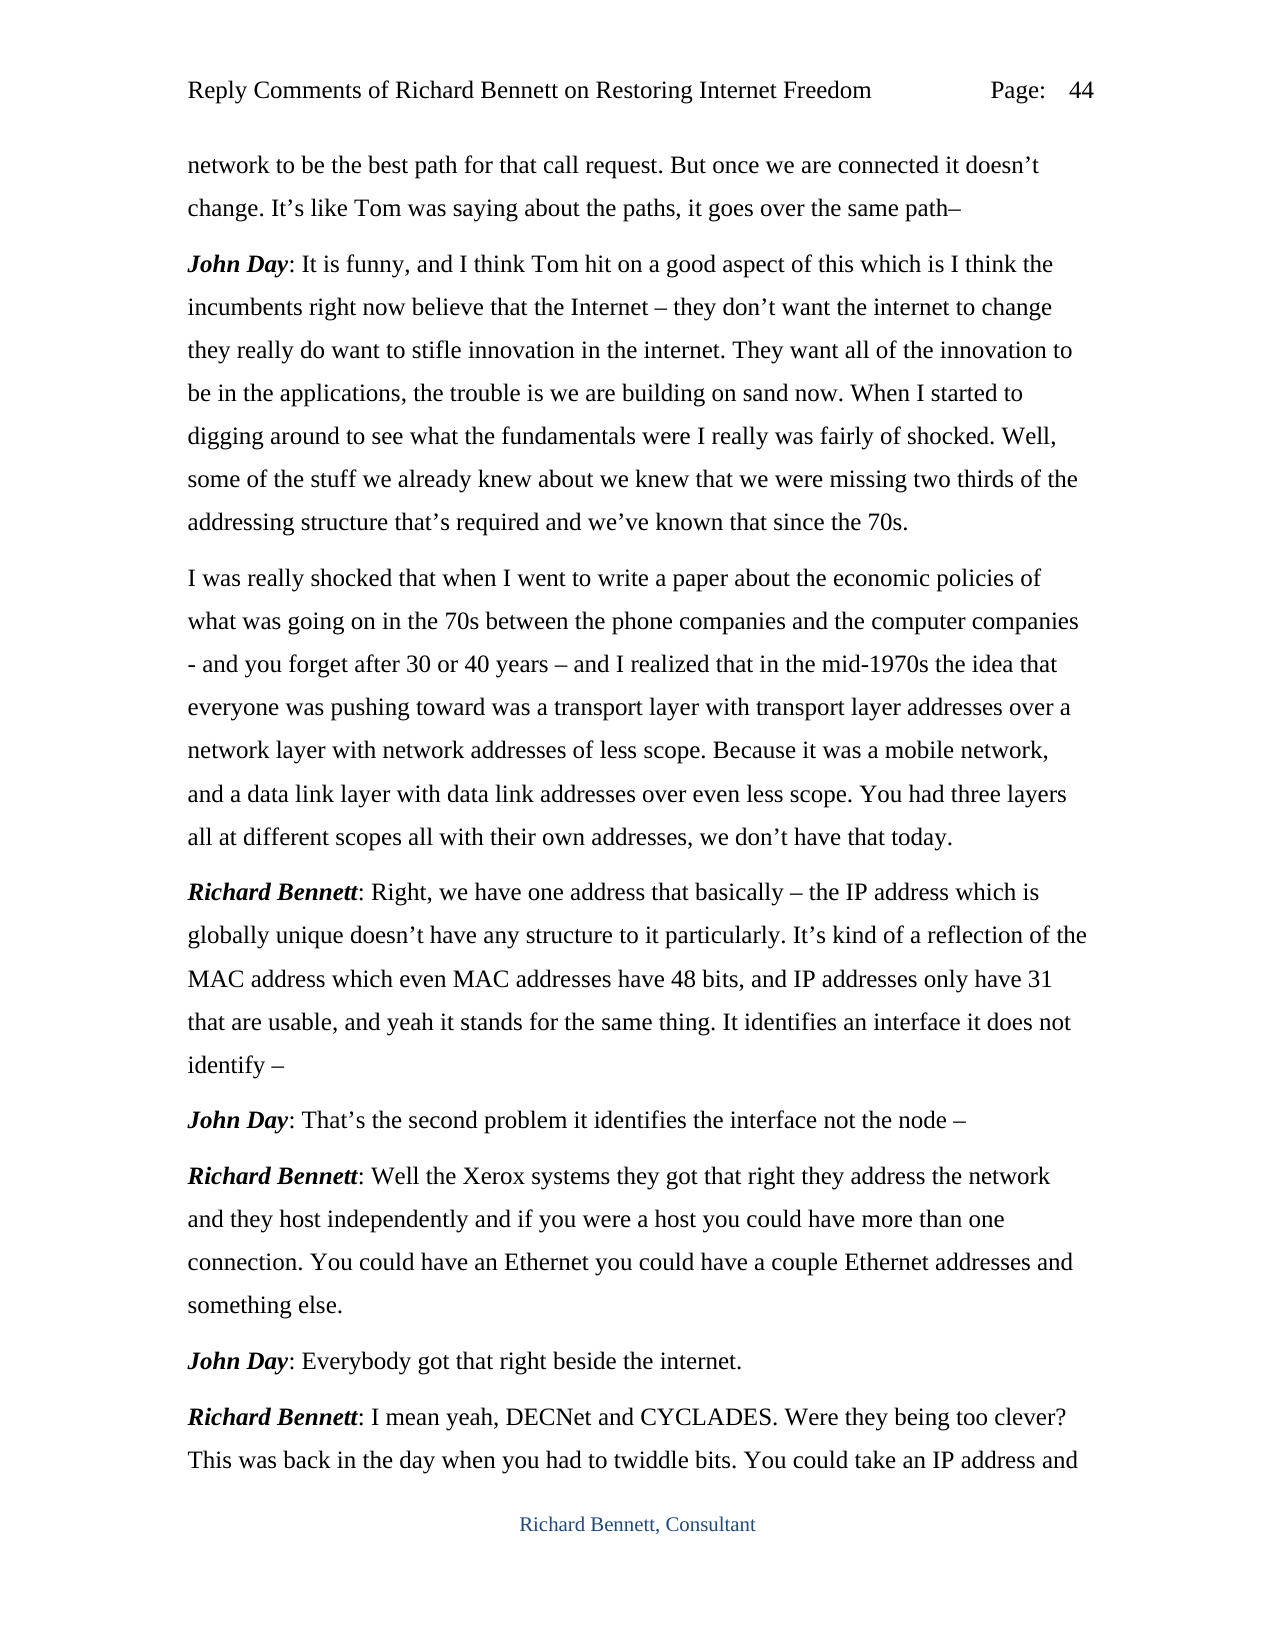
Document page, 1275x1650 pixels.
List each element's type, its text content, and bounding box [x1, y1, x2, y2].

text I was really shocked that when I went to write a paper about the economic policies of what was going on in the 70s between the phone companies and the computer companies - and you forget after 30 or 40 years – and I realized that in the mid-1970s the idea that everyone was pushing toward was a transport layer with transport layer addresses over a network layer with network addresses of less scope. Because it was a mobile network, and a data link layer with data link addresses over even less scope. You had three layers all at different scopes all with their own addresses, we don’t have that today. [187, 563, 1087, 851]
text Richard Bennett: Right, we have one address that basically – the IP address which is globally unique doesn’t have any structure to it particularly. It’s kind of a reflection of the MAC address which even MAC addresses have 48 bits, and IP addresses only have 31 that are usable, and yeah it stands for the same thing. It identifies an interface it does not identify – [187, 877, 1087, 1079]
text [187, 1402, 1087, 1474]
text Richard Bennett: Well the Xerox systems they got that right they address the network and they host independently and if you were a host you could have more than one connection. You could have an Ethernet you could have a couple Ethernet addresses and something else. [187, 1161, 1087, 1319]
text John Day: Everybody got that right beside the internet. [187, 1346, 1087, 1375]
text John Day: It is funny, and I think Tom hit on a good aspect of this which is I think the incumbents right now believe that the Internet – they don’t want the internet to change they really do want to stifle innovation in the internet. They want all of the innovation to be in the applications, the trouble is we are building on sand now. When I started to digging around to see what the fundamentals were I really was fairly of shocked. Well, some of the stuff we already knew about we knew that we were missing two thirds of the addressing structure that’s required and we’ve known that since the 70s. [187, 249, 1087, 536]
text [187, 150, 1087, 222]
text John Day: That’s the second problem it identifies the interface not the node – [187, 1106, 1087, 1134]
